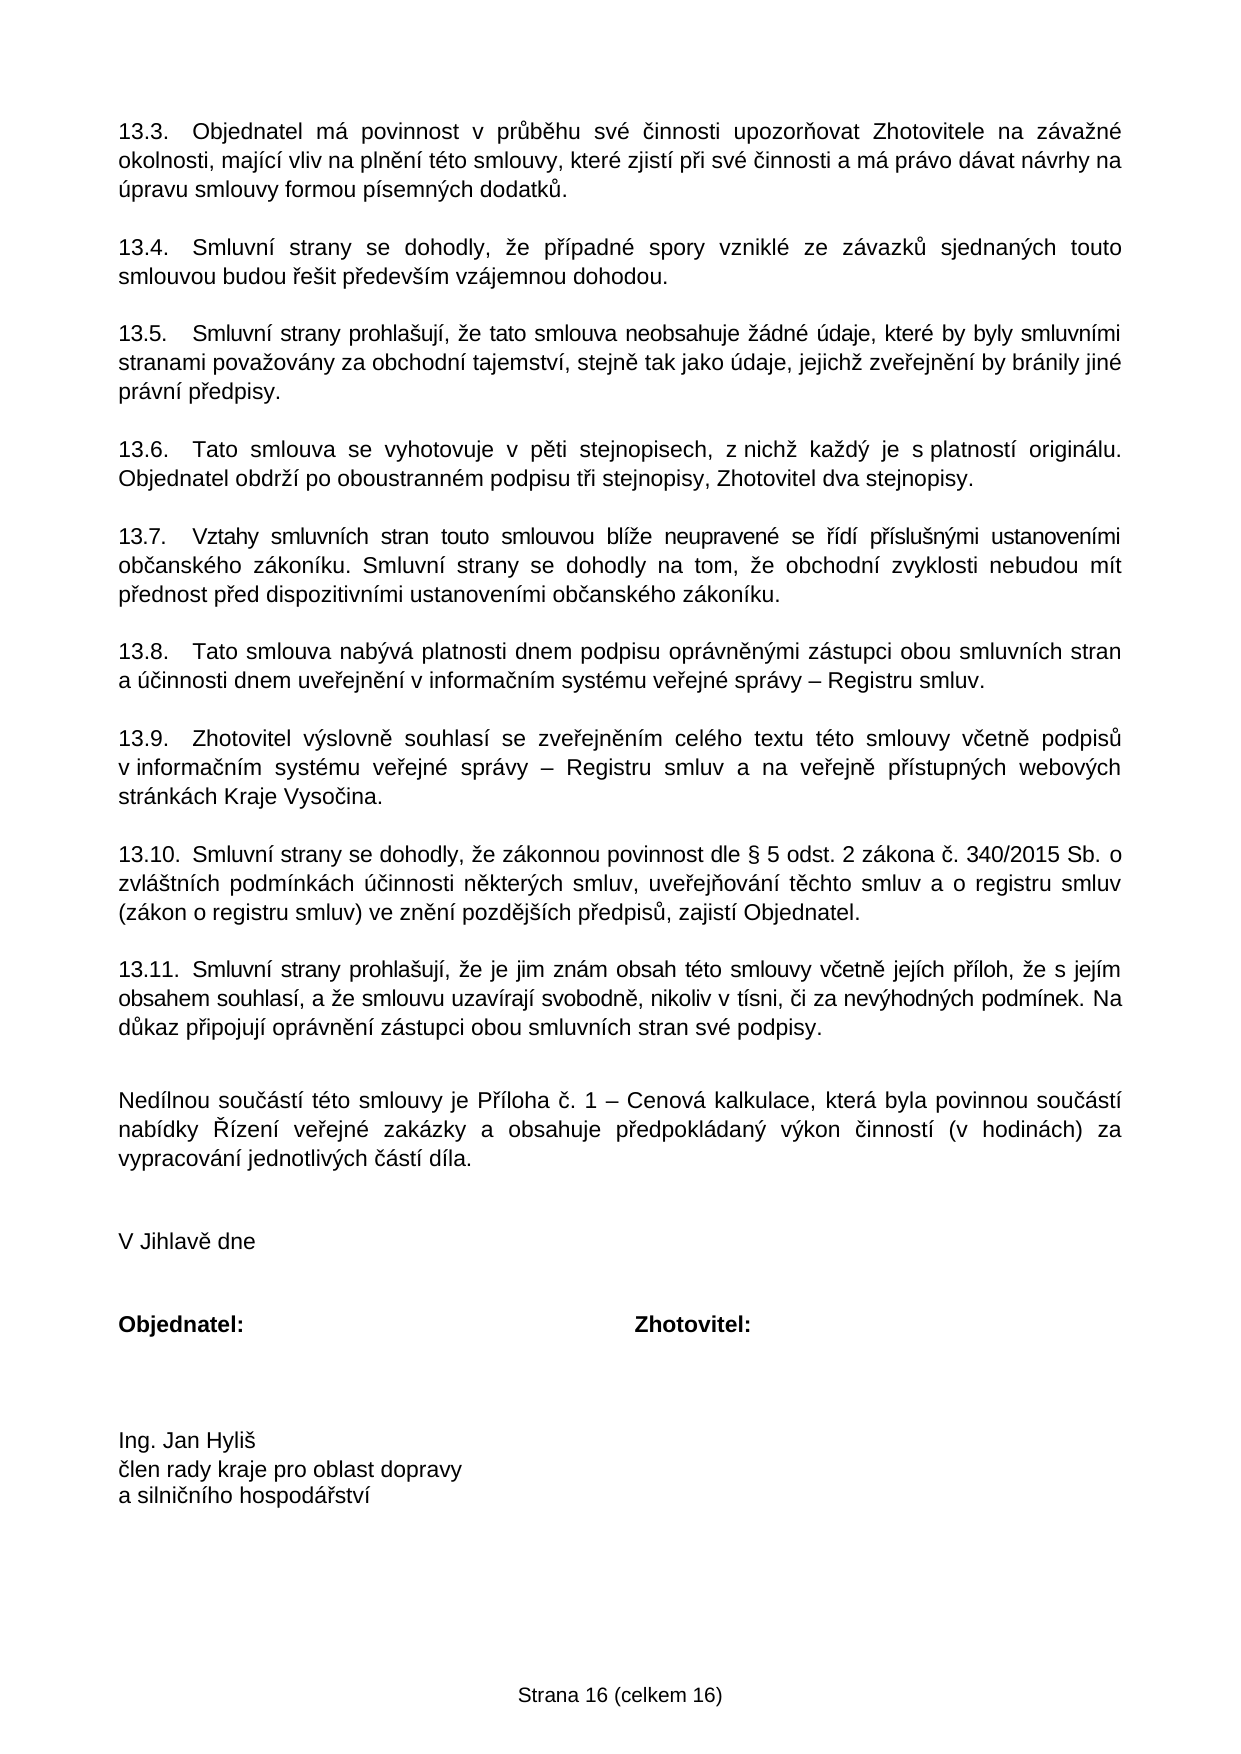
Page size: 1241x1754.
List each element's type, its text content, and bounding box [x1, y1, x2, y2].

list Smluvní strany se dohodly, že případné spory vzniklé ze závazků sjednaných touto smlouvou budou řešit především vzájemnou dohodou. [118, 234, 1122, 289]
list Smluvní strany prohlašují, že je jim znám obsah této smlouvy včetně jejích příloh, že s jejím obsahem souhlasí, a že smlouvu uzavírají svobodně, nikoliv v tísni, či za nevýhodných podmínek. Na důkaz připojují oprávnění zástupci obou smluvních stran své podpisy. [118, 956, 1122, 1041]
list Tato smlouva se vyhotovuje v pěti stejnopisech, z nichž každý je s platností originálu. Objednatel obdrží po oboustranném podpisu tři stejnopisy, Zhotovitel dva stejnopisy. [118, 436, 1122, 491]
list Vztahy smluvních stran touto smlouvou blíže neupravené se řídí příslušnými ustanoveními občanského zákoníku. Smluvní strany se dohodly na tom, že obchodní zvyklosti nebudou mít přednost před dispozitivními ustanoveními občanského zákoníku. [118, 523, 1122, 607]
list Smluvní strany prohlašují, že tato smlouva neobsahuje žádné údaje, které by byly smluvními stranami považovány za obchodní tajemství, stejně tak jako údaje, jejichž zveřejnění by bránily jiné právní předpisy. [118, 320, 1122, 405]
text Ing. Jan Hyliš [118, 1427, 1122, 1453]
list Tato smlouva nabývá platnosti dnem podpisu oprávněnými zástupci obou smluvních stran a účinnosti dnem uveřejnění v informačním systému veřejné správy – Registru smluv. [118, 638, 1122, 694]
text člen rady kraje pro oblast dopravy [118, 1456, 1122, 1482]
list Zhotovitel výslovně souhlasí se zveřejněním celého textu této smlouvy včetně podpisů v informačním systému veřejné správy – Registru smluv a na veřejně přístupných webových stránkách Kraje Vysočina. [118, 725, 1122, 809]
text a silničního hospodářství [118, 1482, 1122, 1508]
list Smluvní strany se dohodly, že zákonnou povinnost dle § 5 odst. 2 zákona č. 340/2015 Sb. o zvláštních podmínkách účinnosti některých smluv, uveřejňování těchto smluv a o registru smluv (zákon o registru smluv) ve znění pozdějších předpisů, zajistí Objednatel. [118, 841, 1122, 925]
text V Jihlavě dne [118, 1228, 1122, 1254]
text Nedílnou součástí této smlouvy je Příloha č. 1 – Cenová kalkulace, která byla povinnou součástí nabídky Řízení veřejné zakázky a obsahuje předpokládaný výkon činností (v hodinách) za vypracování jednotlivých částí díla. [118, 1087, 1122, 1171]
list Objednatel má povinnost v průběhu své činnosti upozorňovat Zhotovitele na závažné okolnosti, mající vliv na plnění této smlouvy, které zjistí při své činnosti a má právo dávat návrhy na úpravu smlouvy formou písemných dodatků. [118, 118, 1122, 202]
text Objednatel: Zhotovitel: [118, 1311, 1122, 1337]
